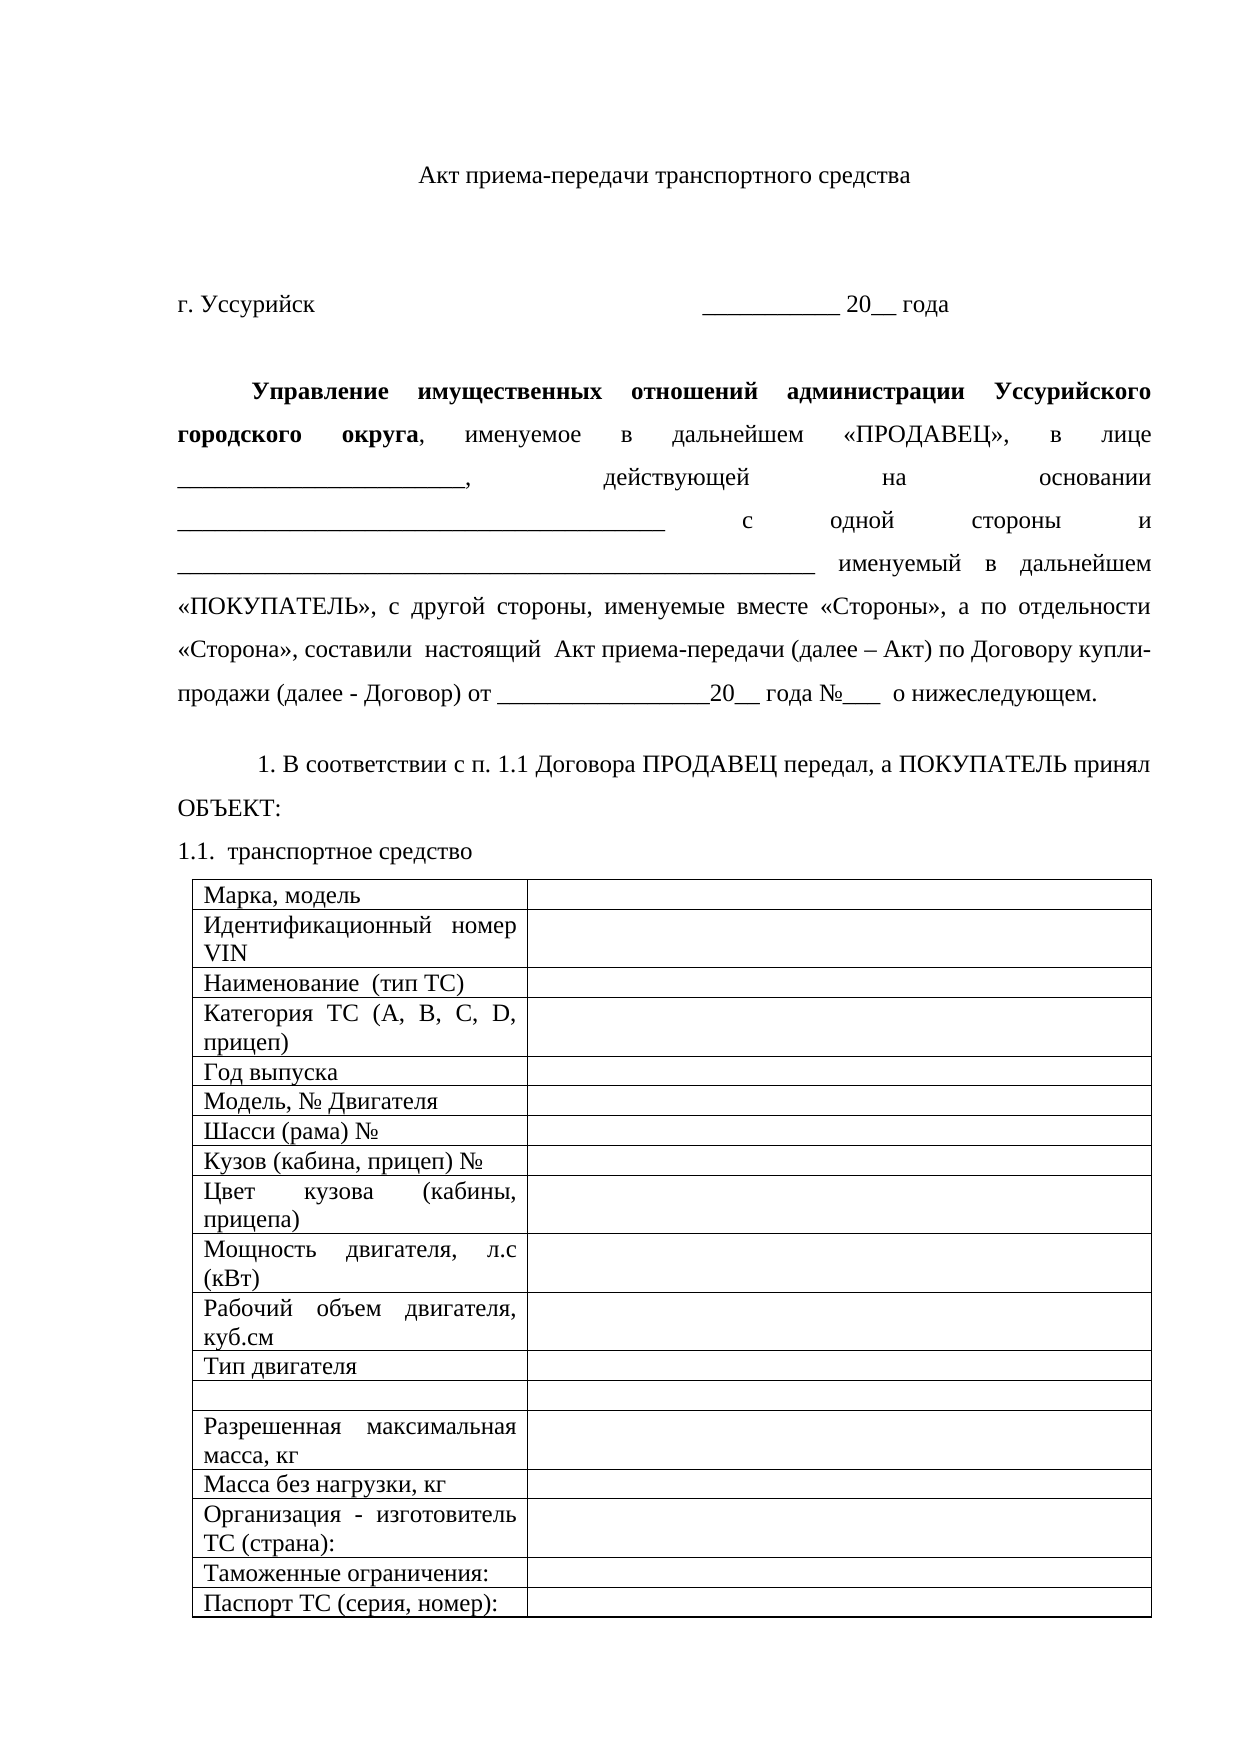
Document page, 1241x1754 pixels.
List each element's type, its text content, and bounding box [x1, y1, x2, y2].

table_cell [528, 1176, 1151, 1233]
table_cell [528, 1057, 1151, 1085]
text 1.1. транспортное средство [177, 836, 1152, 864]
table_cell Тип двигателя [193, 1351, 527, 1380]
text г. Уссурийск ___________ 20__ года [177, 289, 1152, 318]
table_cell [528, 1558, 1151, 1587]
table_cell [528, 1411, 1151, 1468]
table_cell [528, 1470, 1151, 1498]
text Акт приема-передачи транспортного средства [177, 160, 1152, 189]
table_cell Цвет кузова (кабины, прицепа) [193, 1176, 527, 1233]
table_cell [528, 1116, 1151, 1145]
table_cell [528, 910, 1151, 967]
table_cell Паспорт ТС (серия, номер): [193, 1588, 527, 1616]
table_cell Мощность двигателя, л.с (кВт) [193, 1234, 527, 1292]
table_cell Категория ТС (А, В, С, D, прицеп) [193, 998, 527, 1056]
table_header Марка, модель [193, 880, 527, 909]
table_cell Разрешенная максимальная масса, кг [193, 1411, 527, 1468]
table_header [528, 880, 1151, 909]
table_cell [193, 1381, 527, 1410]
text 1. В соответствии с п. 1.1 Договора ПРОДАВЕЦ передал, а ПОКУПАТЕЛЬ принял ОБЪЕКТ: [177, 749, 1152, 821]
table_cell [528, 1351, 1151, 1380]
table_cell [528, 1146, 1151, 1175]
table_cell Год выпуска [193, 1057, 527, 1085]
table_cell [528, 1499, 1151, 1557]
table_cell Таможенные ограничения: [193, 1558, 527, 1587]
table_cell Шасси (рама) № [193, 1116, 527, 1145]
table_cell [528, 968, 1151, 997]
table_cell Кузов (кабина, прицеп) № [193, 1146, 527, 1175]
table_cell [528, 1381, 1151, 1410]
table_cell [528, 998, 1151, 1056]
table_cell [528, 1293, 1151, 1350]
table_cell [528, 1588, 1151, 1616]
table_cell Рабочий объем двигателя, куб.см [193, 1293, 527, 1350]
table_cell Модель, № Двигателя [193, 1086, 527, 1115]
table_cell [528, 1086, 1151, 1115]
table_cell Наименование (тип ТС) [193, 968, 527, 997]
text Управление имущественных отношений администрации Уссурийского городского округа, именуемое в дальнейшем «ПРОДАВЕЦ», в лице _______________________, действующей на основании _______________________________________ с одной стороны и ___________________________________________________ именуемый в дальнейшем «ПОКУПАТЕЛЬ», с другой стороны, именуемые вместе «Стороны», а по отдельности «Сторона», составили настоящий Акт приема-передачи (далее – Акт) по Договору купли-продажи (далее - Договор) от _________________20__ года №___ о нижеследующем. [177, 376, 1152, 706]
table_cell Организация - изготовитель ТС (страна): [193, 1499, 527, 1557]
table_cell Масса без нагрузки, кг [193, 1470, 527, 1498]
table_cell Идентификационный номер VIN [193, 910, 527, 967]
table_cell [528, 1234, 1151, 1292]
